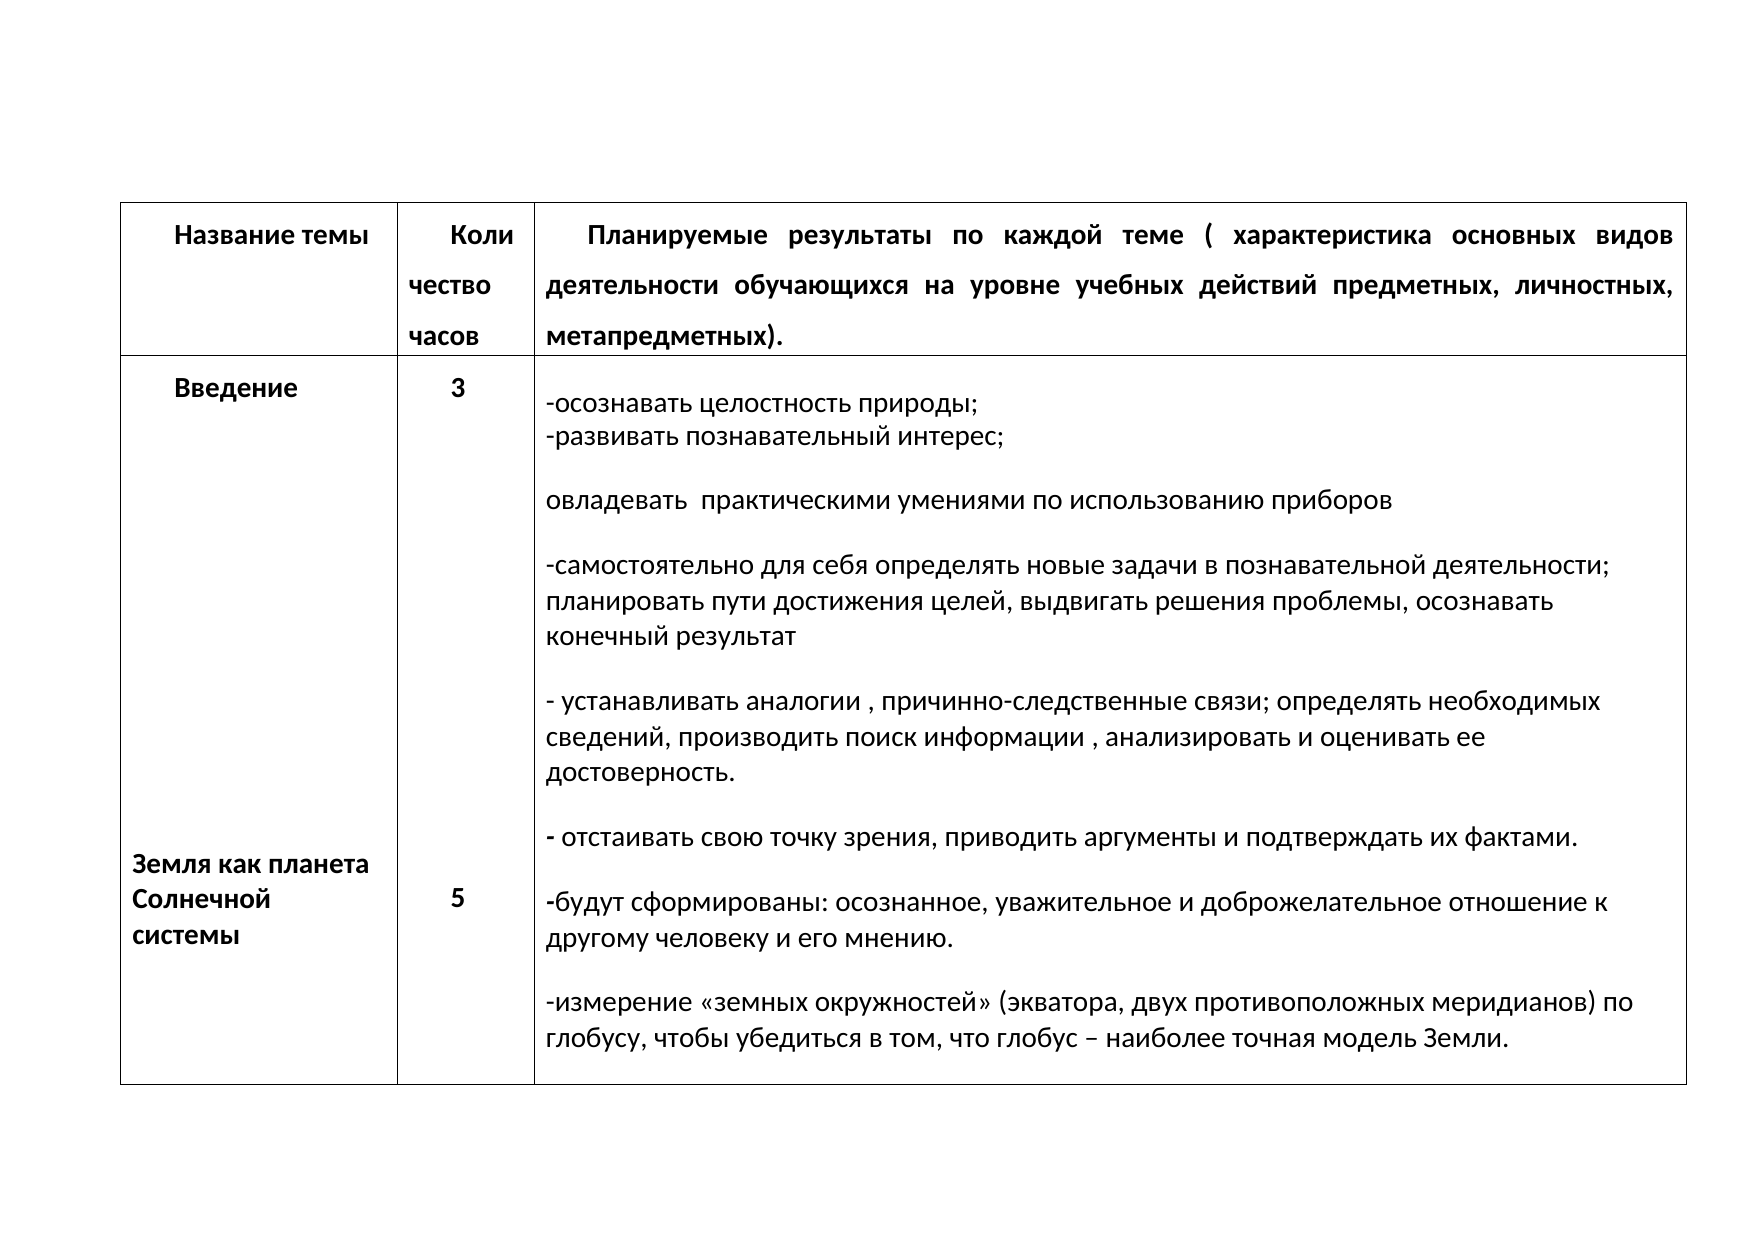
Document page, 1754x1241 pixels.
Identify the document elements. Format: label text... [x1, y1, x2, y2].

table_header Название темы [121, 203, 397, 355]
table_header Планируемые результаты по каждой теме ( характеристика основных видов деятельности обучающихся на уровне учебных действий предметных, личностных, метапредметных). [535, 203, 1686, 355]
table_header Количество часов [398, 203, 534, 355]
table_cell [121, 356, 397, 1084]
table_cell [535, 356, 1686, 1084]
table_cell 3 5 [398, 356, 534, 1084]
